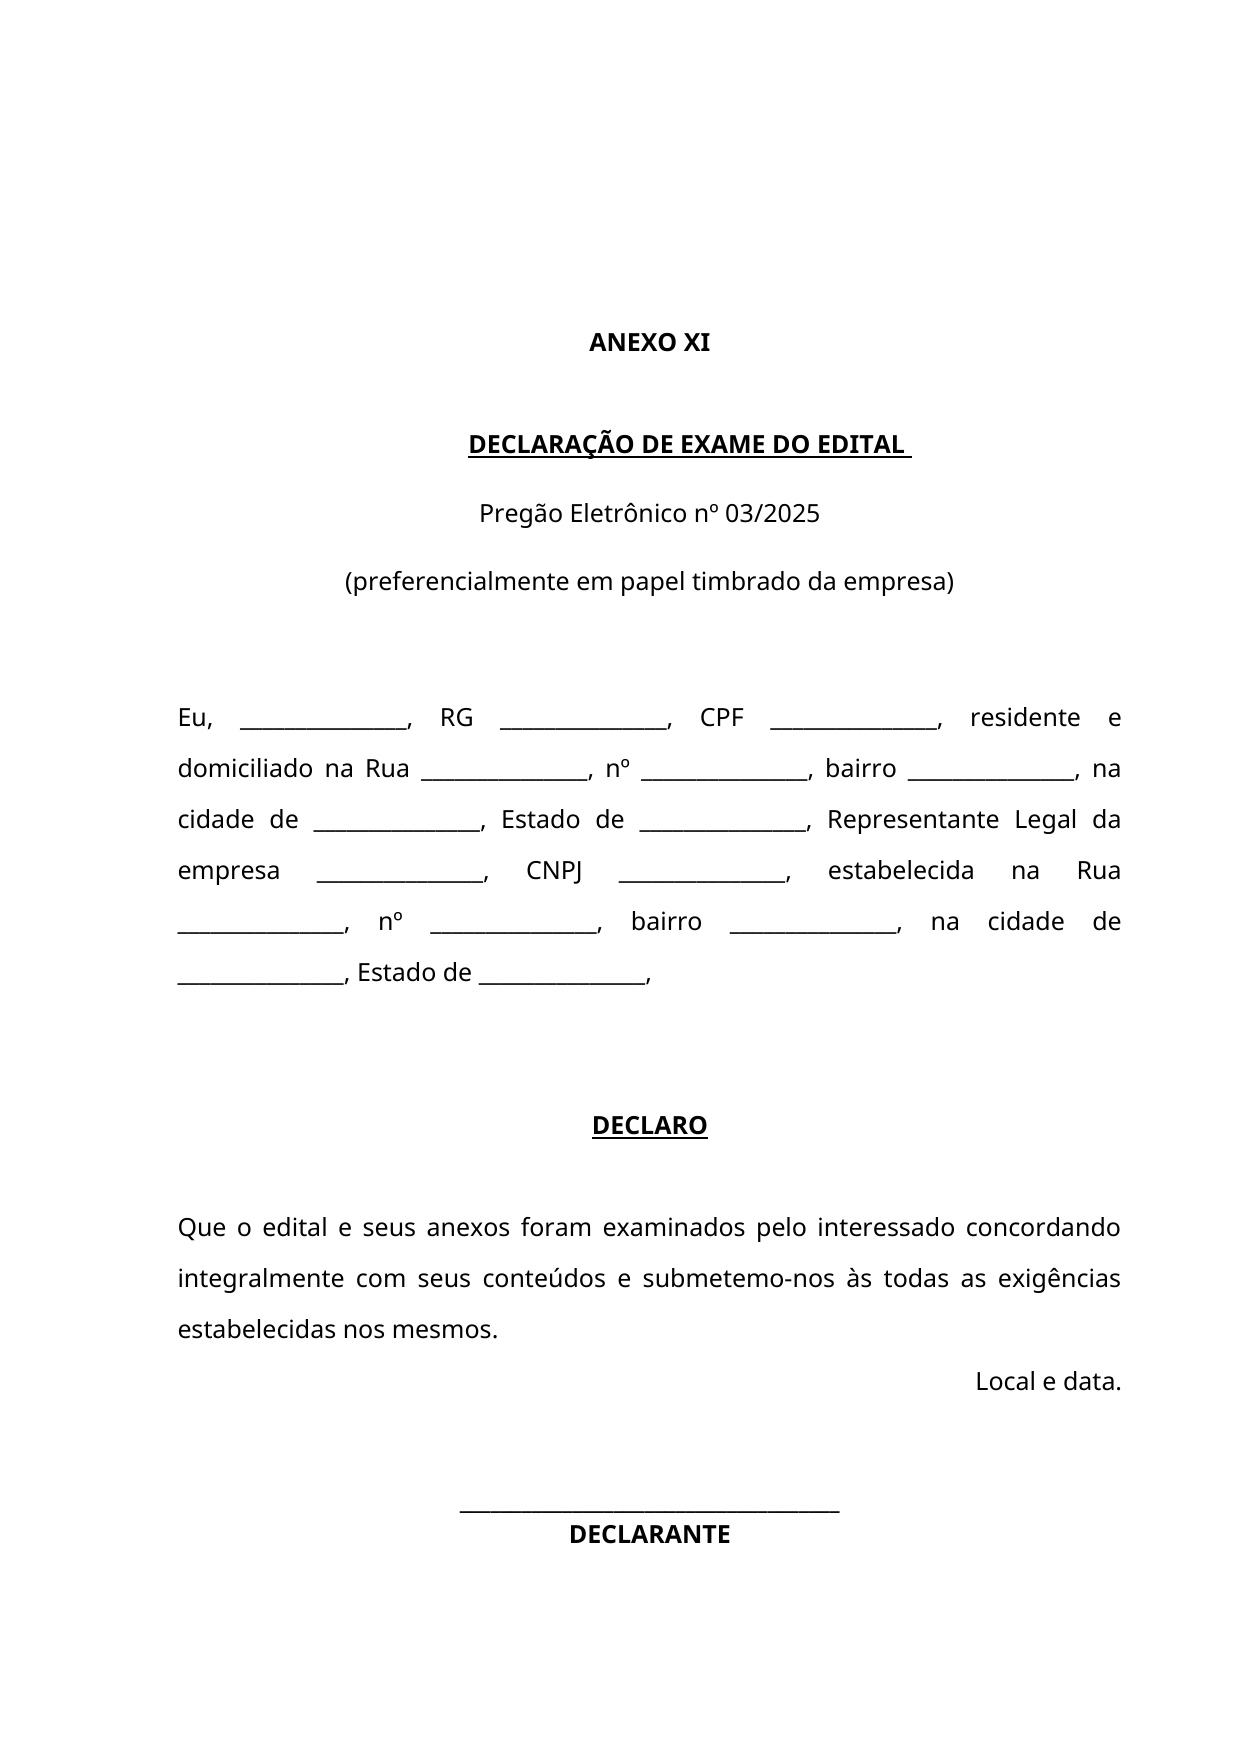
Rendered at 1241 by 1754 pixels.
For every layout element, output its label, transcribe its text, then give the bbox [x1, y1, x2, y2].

text DECLARAÇÃO DE EXAME DO EDITAL [177, 427, 1122, 461]
text Local e data. [177, 1363, 1122, 1397]
text (preferencialmente em papel timbrado da empresa) [177, 563, 1122, 597]
text _____________________________________ [177, 1482, 1122, 1516]
text Eu, _______________, RG _______________, CPF _______________, residente e domiciliado na Rua _______________, nº _______________, bairro _______________, na cidade de _______________, Estado de _______________, Representante Legal da empresa _______________, CNPJ _______________, estabelecida na Rua _______________, nº _______________, bairro _______________, na cidade de _______________, Estado de _______________, [177, 699, 1122, 989]
text Que o edital e seus anexos foram examinados pelo interessado concordando integralmente com seus conteúdos e submetemo-nos às todas as exigências estabelecidas nos mesmos. [177, 1210, 1122, 1346]
text ANEXO XI [177, 325, 1122, 359]
text DECLARANTE [177, 1516, 1122, 1551]
text DECLARO [177, 1108, 1122, 1142]
text Pregão Eletrônico nº 03/2025 [177, 495, 1122, 529]
